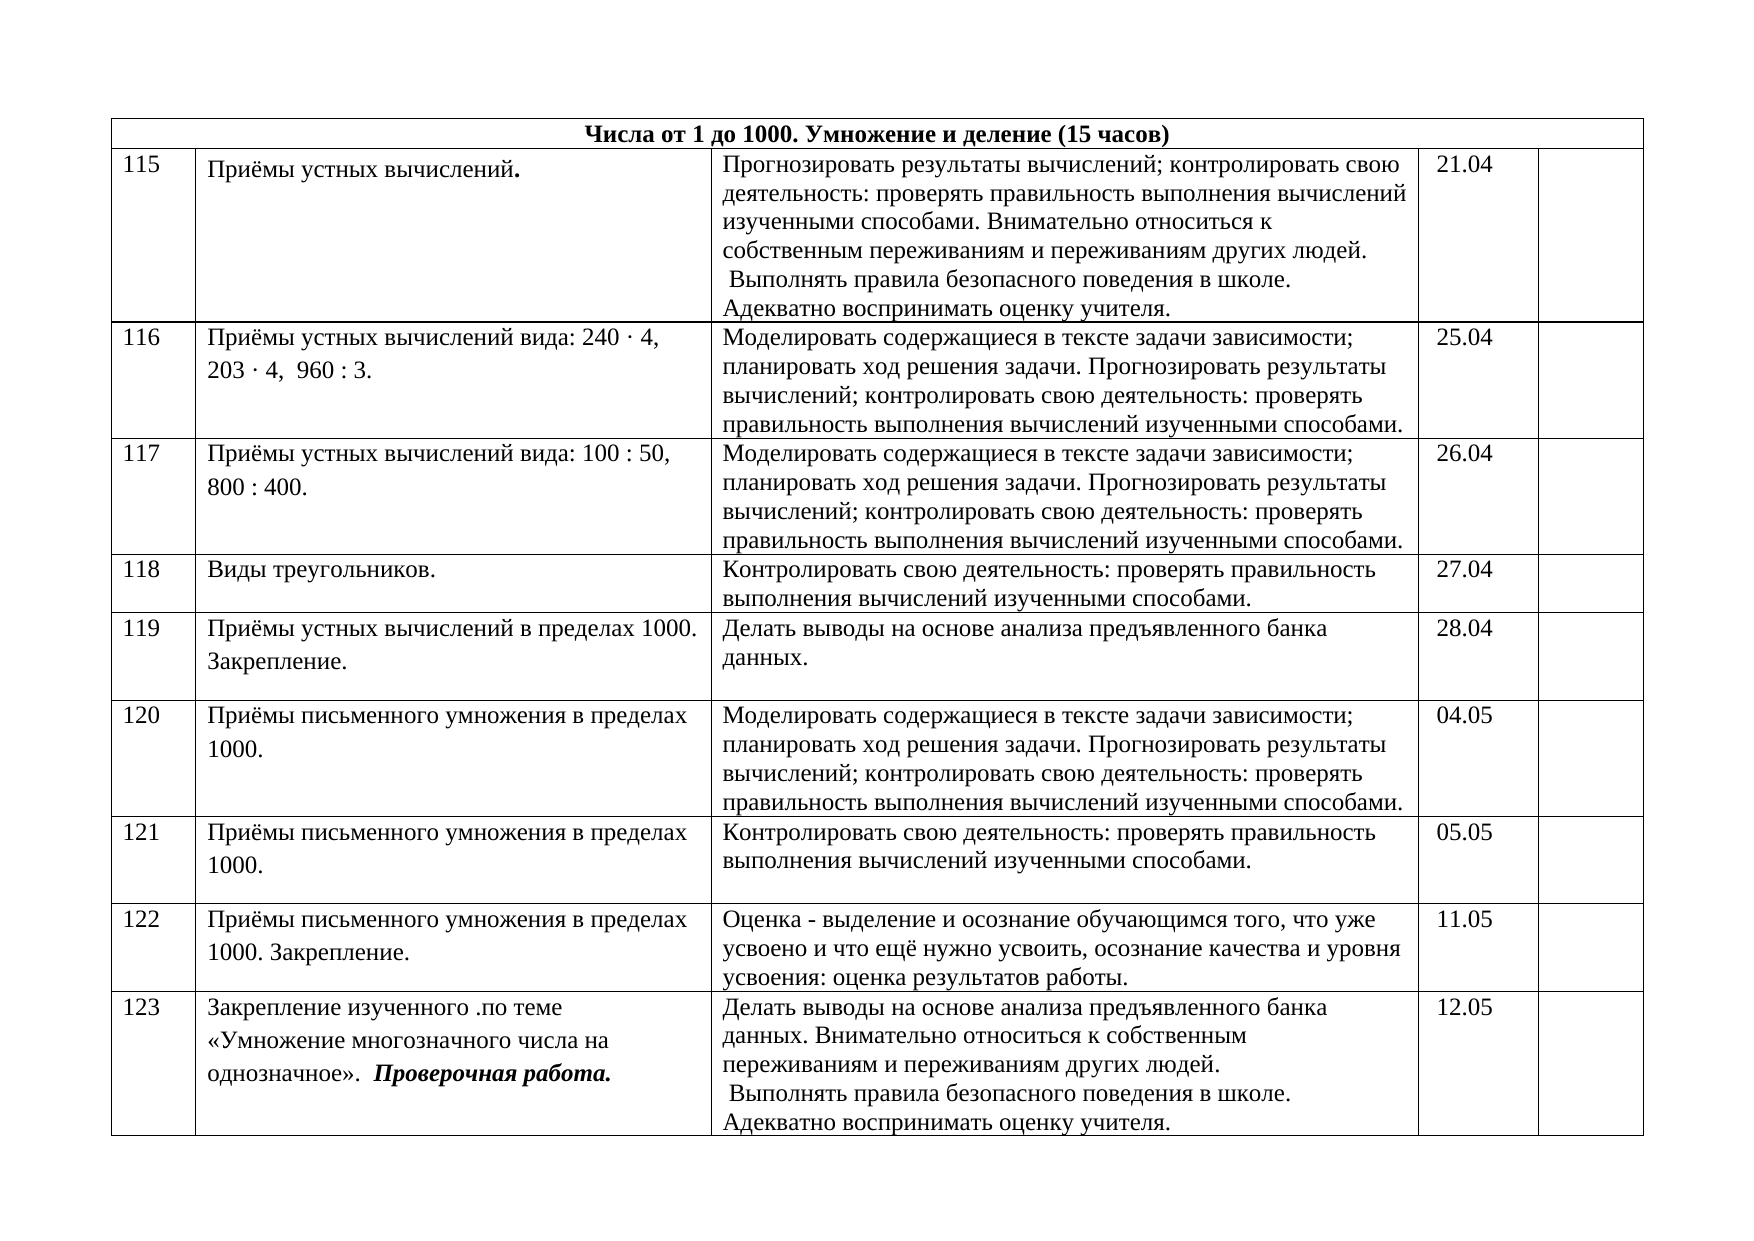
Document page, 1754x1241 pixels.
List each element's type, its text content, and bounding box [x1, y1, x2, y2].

table_cell Закрепление изученного .по теме «Умножение многозначного числа на однозначное». Проверочная работа. [196, 992, 711, 1135]
table_cell Делать выводы на основе анализа предъявленного банка данных. [712, 613, 1418, 699]
table_cell Приёмы письменного умножения в пределах 1000. Закрепление. [196, 904, 711, 991]
table_cell [1539, 701, 1643, 816]
table_cell 25.04 [1419, 323, 1538, 437]
table_cell 05.05 [1419, 817, 1538, 903]
table_cell 117 [112, 439, 195, 553]
table_cell 119 [112, 613, 195, 699]
table_cell 11.05 [1419, 904, 1538, 991]
table_cell Приёмы устных вычислений. [196, 149, 711, 321]
table_cell 12.05 [1419, 992, 1538, 1135]
table_cell Контролировать свою деятельность: проверять правильность выполнения вычислений изученными способами. [712, 817, 1418, 903]
table_cell [1539, 613, 1643, 699]
table_cell 121 [112, 817, 195, 903]
table_cell Приёмы устных вычислений вида: 100 : 50, 800 : 400. [196, 439, 711, 553]
table_cell [1539, 555, 1643, 612]
table_cell 04.05 [1419, 701, 1538, 816]
table_cell [1539, 439, 1643, 553]
table_cell Моделировать содержащиеся в тексте задачи зависимости; планировать ход решения задачи. Прогнозировать результаты вычислений; контролировать свою деятельность: проверять правильность выполнения вычислений изученными способами. [712, 323, 1418, 437]
table_cell 122 [112, 904, 195, 991]
table_cell Приёмы письменного умножения в пределах 1000. [196, 701, 711, 816]
table_cell Контролировать свою деятельность: проверять правильность выполнения вычислений изученными способами. [712, 555, 1418, 612]
table_cell [1539, 323, 1643, 437]
table_cell Приёмы письменного умножения в пределах 1000. [196, 817, 711, 903]
table_cell Числа от 1 до 1000. Умножение и деление (15 часов) [112, 119, 1643, 148]
table_cell Моделировать содержащиеся в тексте задачи зависимости; планировать ход решения задачи. Прогнозировать результаты вычислений; контролировать свою деятельность: проверять правильность выполнения вычислений изученными способами. [712, 439, 1418, 553]
table_cell 116 [112, 323, 195, 437]
table_cell 123 [112, 992, 195, 1135]
table_cell [1539, 149, 1643, 321]
table_cell [1539, 817, 1643, 903]
table_cell 28.04 [1419, 613, 1538, 699]
table_cell 118 [112, 555, 195, 612]
table_cell 120 [112, 701, 195, 816]
table_cell 21.04 [1419, 149, 1538, 321]
table_cell Прогнозировать результаты вычислений; контролировать свою деятельность: проверять правильность выполнения вычислений изученными способами. Внимательно относиться к собственным переживаниям и переживаниям других людей. Выполнять правила безопасного поведения в школе. Адекватно воспринимать оценку учителя. [712, 149, 1418, 321]
table_cell Делать выводы на основе анализа предъявленного банка данных. Внимательно относиться к собственным переживаниям и переживаниям других людей. Выполнять правила безопасного поведения в школе. Адекватно воспринимать оценку учителя. [712, 992, 1418, 1135]
table_cell [1539, 992, 1643, 1135]
table_cell Виды треугольников. [196, 555, 711, 612]
table_cell 27.04 [1419, 555, 1538, 612]
table_cell Приёмы устных вычислений в пределах 1000. Закрепление. [196, 613, 711, 699]
table_cell Приёмы устных вычислений вида: 240 · 4, 203 · 4, 960 : 3. [196, 323, 711, 437]
table_cell 115 [112, 149, 195, 321]
table_cell Моделировать содержащиеся в тексте задачи зависимости; планировать ход решения задачи. Прогнозировать результаты вычислений; контролировать свою деятельность: проверять правильность выполнения вычислений изученными способами. [712, 701, 1418, 816]
table_cell [1539, 904, 1643, 991]
table_cell 26.04 [1419, 439, 1538, 553]
table_cell Оценка - выделение и осознание обучающимся того, что уже усвоено и что ещё нужно усвоить, осознание качества и уровня усвоения: оценка результатов работы. [712, 904, 1418, 991]
